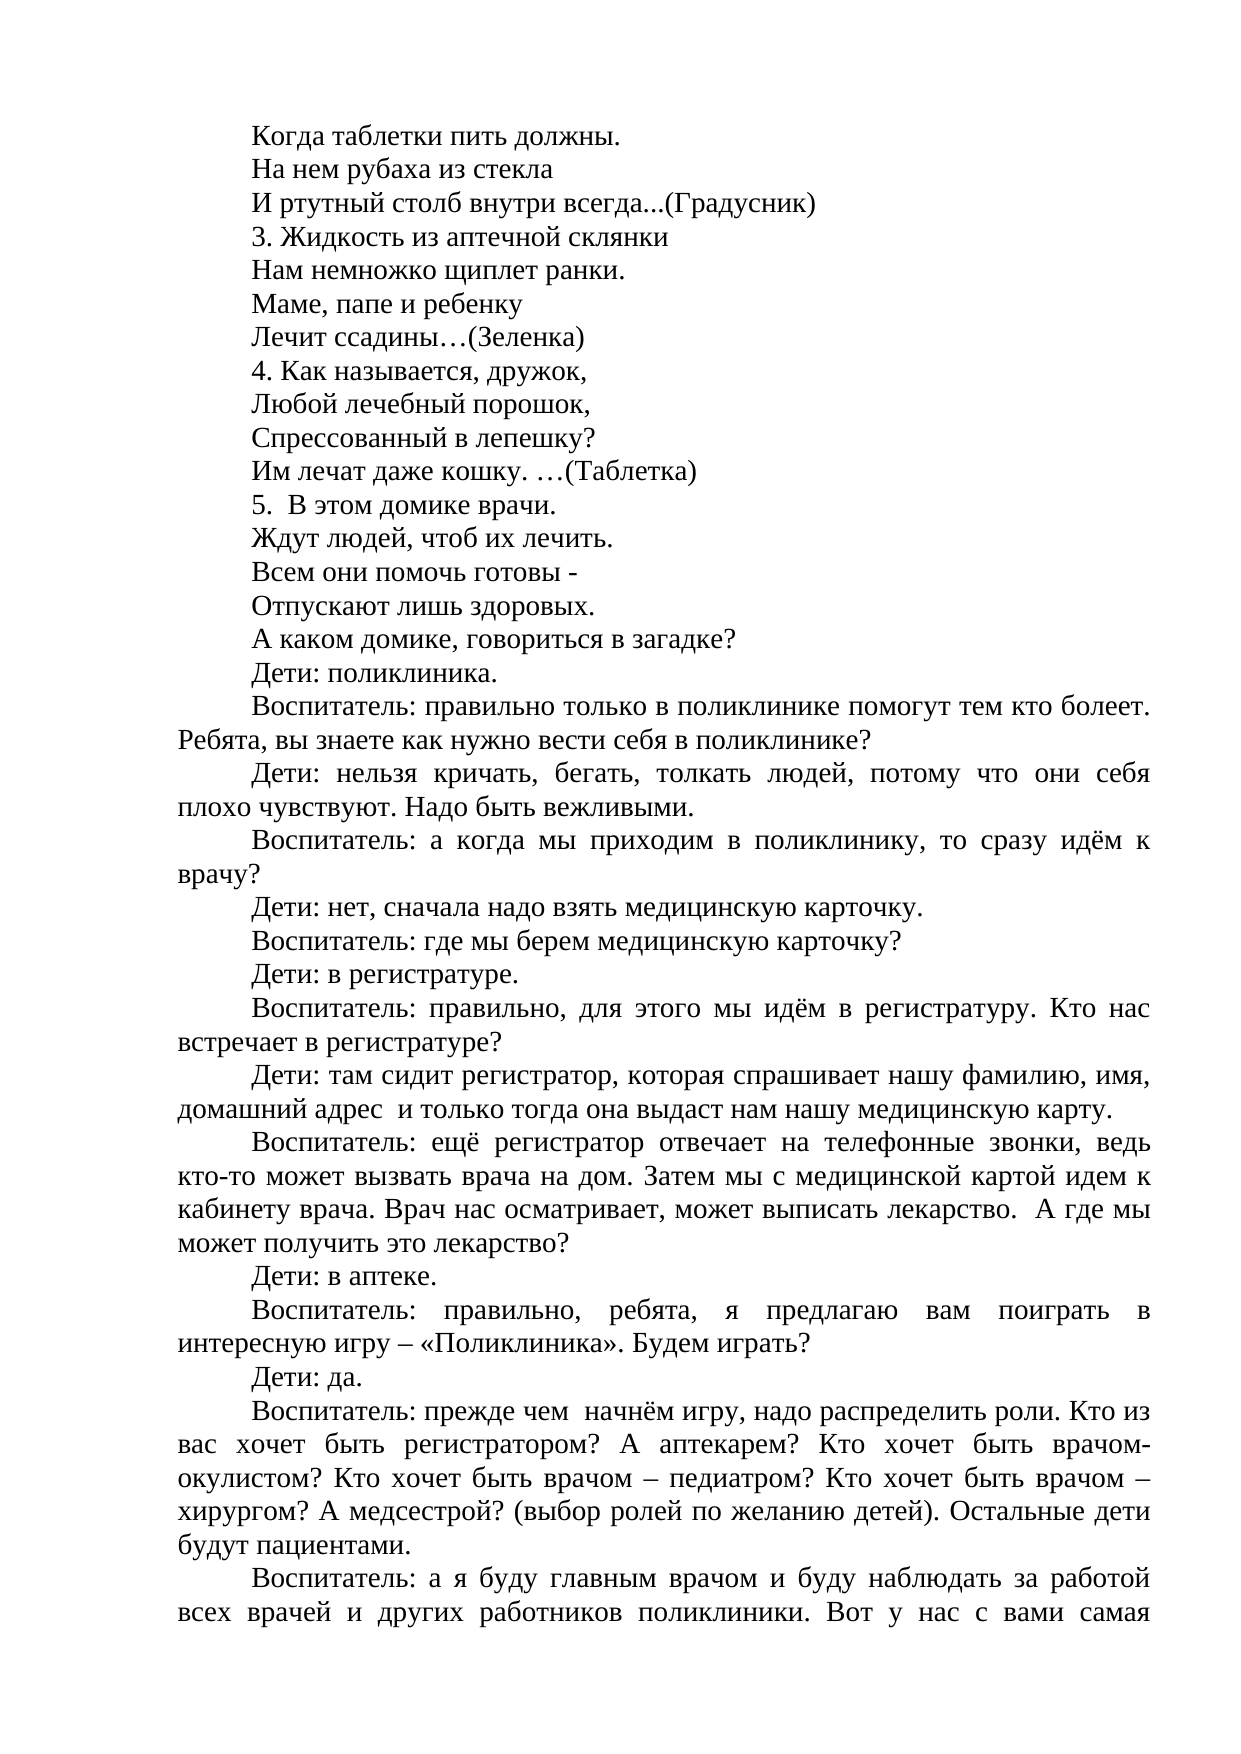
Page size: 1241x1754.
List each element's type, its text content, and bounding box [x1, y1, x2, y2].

text Ждут людей, чтоб их лечить. [177, 521, 1152, 554]
text Воспитатель: правильно только в поликлинике помогут тем кто болеет. Ребята, вы знаете как нужно вести себя в поликлинике? [177, 688, 1152, 755]
text Маме, папе и ребенку [177, 286, 1152, 319]
text Дети: да. [177, 1359, 1152, 1393]
text Отпускают лишь здоровых. [177, 588, 1152, 621]
text Дети: там сидит регистратор, которая спрашивает нашу фамилию, имя, домашний адрес и только тогда она выдаст нам нашу медицинскую карту. [177, 1057, 1152, 1124]
text Лечит ссадины…(Зеленка) [177, 319, 1152, 353]
text Воспитатель: где мы берем медицинскую карточку? [177, 923, 1152, 957]
text 3. Жидкость из аптечной склянки [177, 219, 1152, 252]
text Дети: поликлиника. [177, 655, 1152, 688]
text Спрессованный в лепешку? [177, 420, 1152, 453]
text Воспитатель: а когда мы приходим в поликлинику, то сразу идём к врачу? [177, 822, 1152, 889]
text А каком домике, говориться в загадке? [177, 621, 1152, 655]
text Дети: в аптеке. [177, 1258, 1152, 1292]
text Дети: в регистратуре. [177, 957, 1152, 990]
text И ртутный столб внутри всегда...(Градусник) [177, 185, 1152, 219]
text Им лечат даже кошку. …(Таблетка) [177, 453, 1152, 487]
text На нем рубаха из стекла [177, 152, 1152, 185]
text Дети: нет, сначала надо взять медицинскую карточку. [177, 889, 1152, 923]
text 4. Как называется, дружок, [177, 353, 1152, 386]
text Любой лечебный порошок, [177, 386, 1152, 420]
text Дети: нельзя кричать, бегать, толкать людей, потому что они себя плохо чувствуют. Надо быть вежливыми. [177, 755, 1152, 822]
text 5. В этом домике врачи. [177, 487, 1152, 521]
text Воспитатель: правильно, для этого мы идём в регистратуру. Кто нас встречает в регистратуре? [177, 990, 1152, 1057]
text Когда таблетки пить должны. [177, 118, 1152, 152]
text Всем они помочь готовы - [177, 554, 1152, 588]
text Воспитатель: прежде чем начнём игру, надо распределить роли. Кто из вас хочет быть регистратором? А аптекарем? Кто хочет быть врачом-окулистом? Кто хочет быть врачом – педиатром? Кто хочет быть врачом – хирургом? А медсестрой? (выбор ролей по желанию детей). Остальные дети будут пациентами. [177, 1393, 1152, 1560]
text Воспитатель: ещё регистратор отвечает на телефонные звонки, ведь кто-то может вызвать врача на дом. Затем мы с медицинской картой идем к кабинету врача. Врач нас осматривает, может выписать лекарство. А где мы может получить это лекарство? [177, 1124, 1152, 1258]
text Воспитатель: правильно, ребята, я предлагаю вам поиграть в интересную игру – «Поликлиника». Будем играть? [177, 1292, 1152, 1359]
text Нам немножко щиплет ранки. [177, 252, 1152, 286]
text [177, 1560, 1152, 1627]
